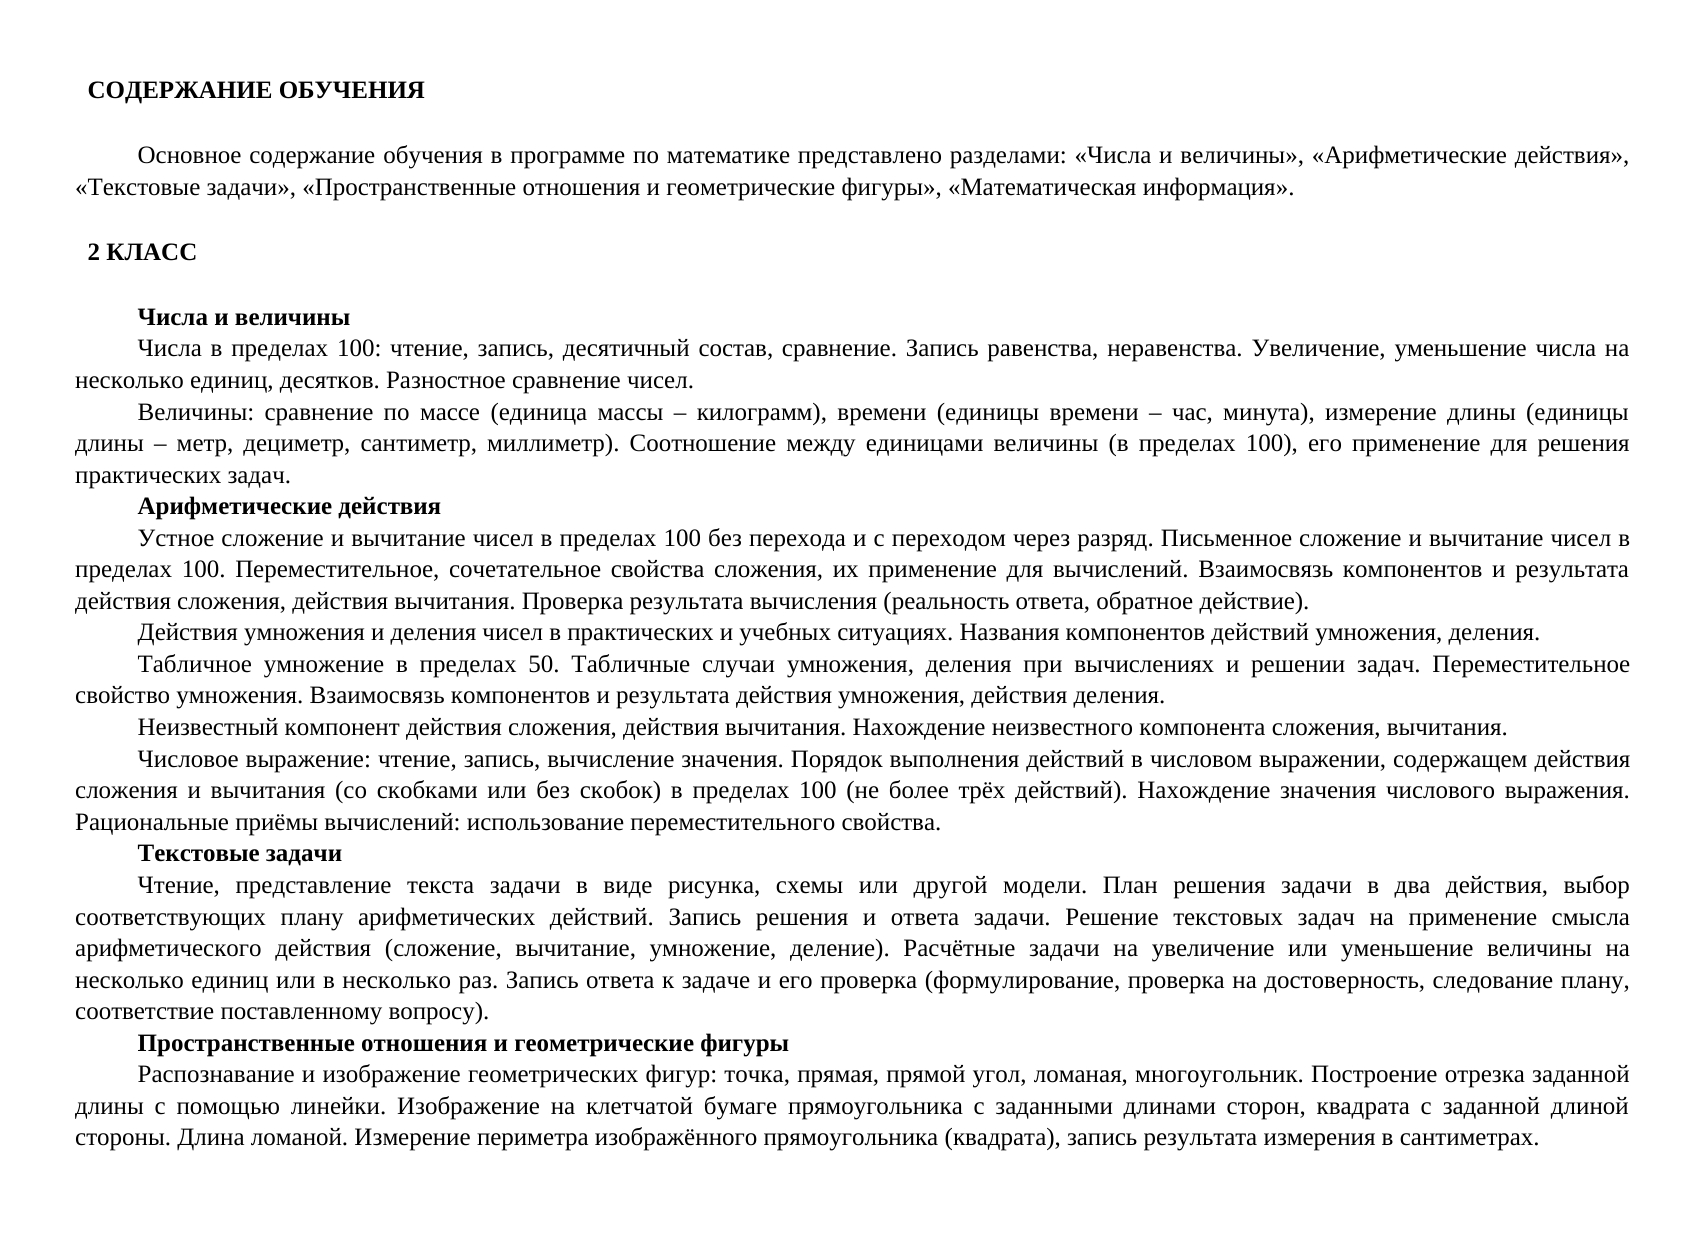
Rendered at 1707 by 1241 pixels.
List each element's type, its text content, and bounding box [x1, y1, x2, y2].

text Числовое выражение: чтение, запись, вычисление значения. Порядок выполнения действий в числовом выражении, содержащем действия сложения и вычитания (со скобками или без скобок) в пределах 100 (не более трёх действий). Нахождение значения числового выражения. Рациональные приёмы вычислений: использование переместительного свойства. [75, 744, 1632, 836]
text Чтение, представление текста задачи в виде рисунка, схемы или другой модели. План решения задачи в два действия, выбор соответствующих плану арифметических действий. Запись решения и ответа задачи. Решение текстовых задач на применение смысла арифметического действия (сложение, вычитание, умножение, деление). Расчётные задачи на увеличение или уменьшение величины на несколько единиц или в несколько раз. Запись ответа к задаче и его проверка (формулирование, проверка на достоверность, следование плану, соответствие поставленному вопросу). [75, 870, 1632, 1025]
text Текстовые задачи [75, 838, 1632, 867]
text Пространственные отношения и геометрические фигуры [75, 1028, 1632, 1057]
text Величины: сравнение по массе (единица массы – килограмм), времени (единицы времени – час, минута), измерение длины (единицы длины – метр, дециметр, сантиметр, миллиметр). Соотношение между единицами величины (в пределах 100), его применение для решения практических задач. [75, 397, 1632, 488]
text Числа в пределах 100: чтение, запись, десятичный состав, сравнение. Запись равенства, неравенства. Увеличение, уменьшение числа на несколько единиц, десятков. Разностное сравнение чисел. [75, 333, 1632, 394]
text СОДЕРЖАНИЕ ОБУЧЕНИЯ [87, 75, 1632, 104]
text 2 КЛАСС [87, 237, 1632, 266]
text Арифметические действия [75, 491, 1632, 520]
text Неизвестный компонент действия сложения, действия вычитания. Нахождение неизвестного компонента сложения, вычитания. [75, 712, 1632, 741]
text Основное содержание обучения в программе по математике представлено разделами: «Числа и величины», «Арифметические действия», «Текстовые задачи», «Пространственные отношения и геометрические фигуры», «Математическая информация». [75, 140, 1632, 200]
text Числа и величины [75, 302, 1632, 331]
text Табличное умножение в пределах 50. Табличные случаи умножения, деления при вычислениях и решении задач. Переместительное свойство умножения. Взаимосвязь компонентов и результата действия умножения, действия деления. [75, 649, 1632, 709]
text Устное сложение и вычитание чисел в пределах 100 без перехода и с переходом через разряд. Письменное сложение и вычитание чисел в пределах 100. Переместительное, сочетательное свойства сложения, их применение для вычислений. Взаимосвязь компонентов и результата действия сложения, действия вычитания. Проверка результата вычисления (реальность ответа, обратное действие). [75, 523, 1632, 615]
text Распознавание и изображение геометрических фигур: точка, прямая, прямой угол, ломаная, многоугольник. Построение отрезка заданной длины с помощью линейки. Изображение на клетчатой бумаге прямоугольника с заданными длинами сторон, квадрата с заданной длиной стороны. Длина ломаной. Измерение периметра изображённого прямоугольника (квадрата), запись результата измерения в сантиметрах. [75, 1059, 1632, 1151]
text Действия умножения и деления чисел в практических и учебных ситуациях. Названия компонентов действий умножения, деления. [75, 617, 1632, 646]
